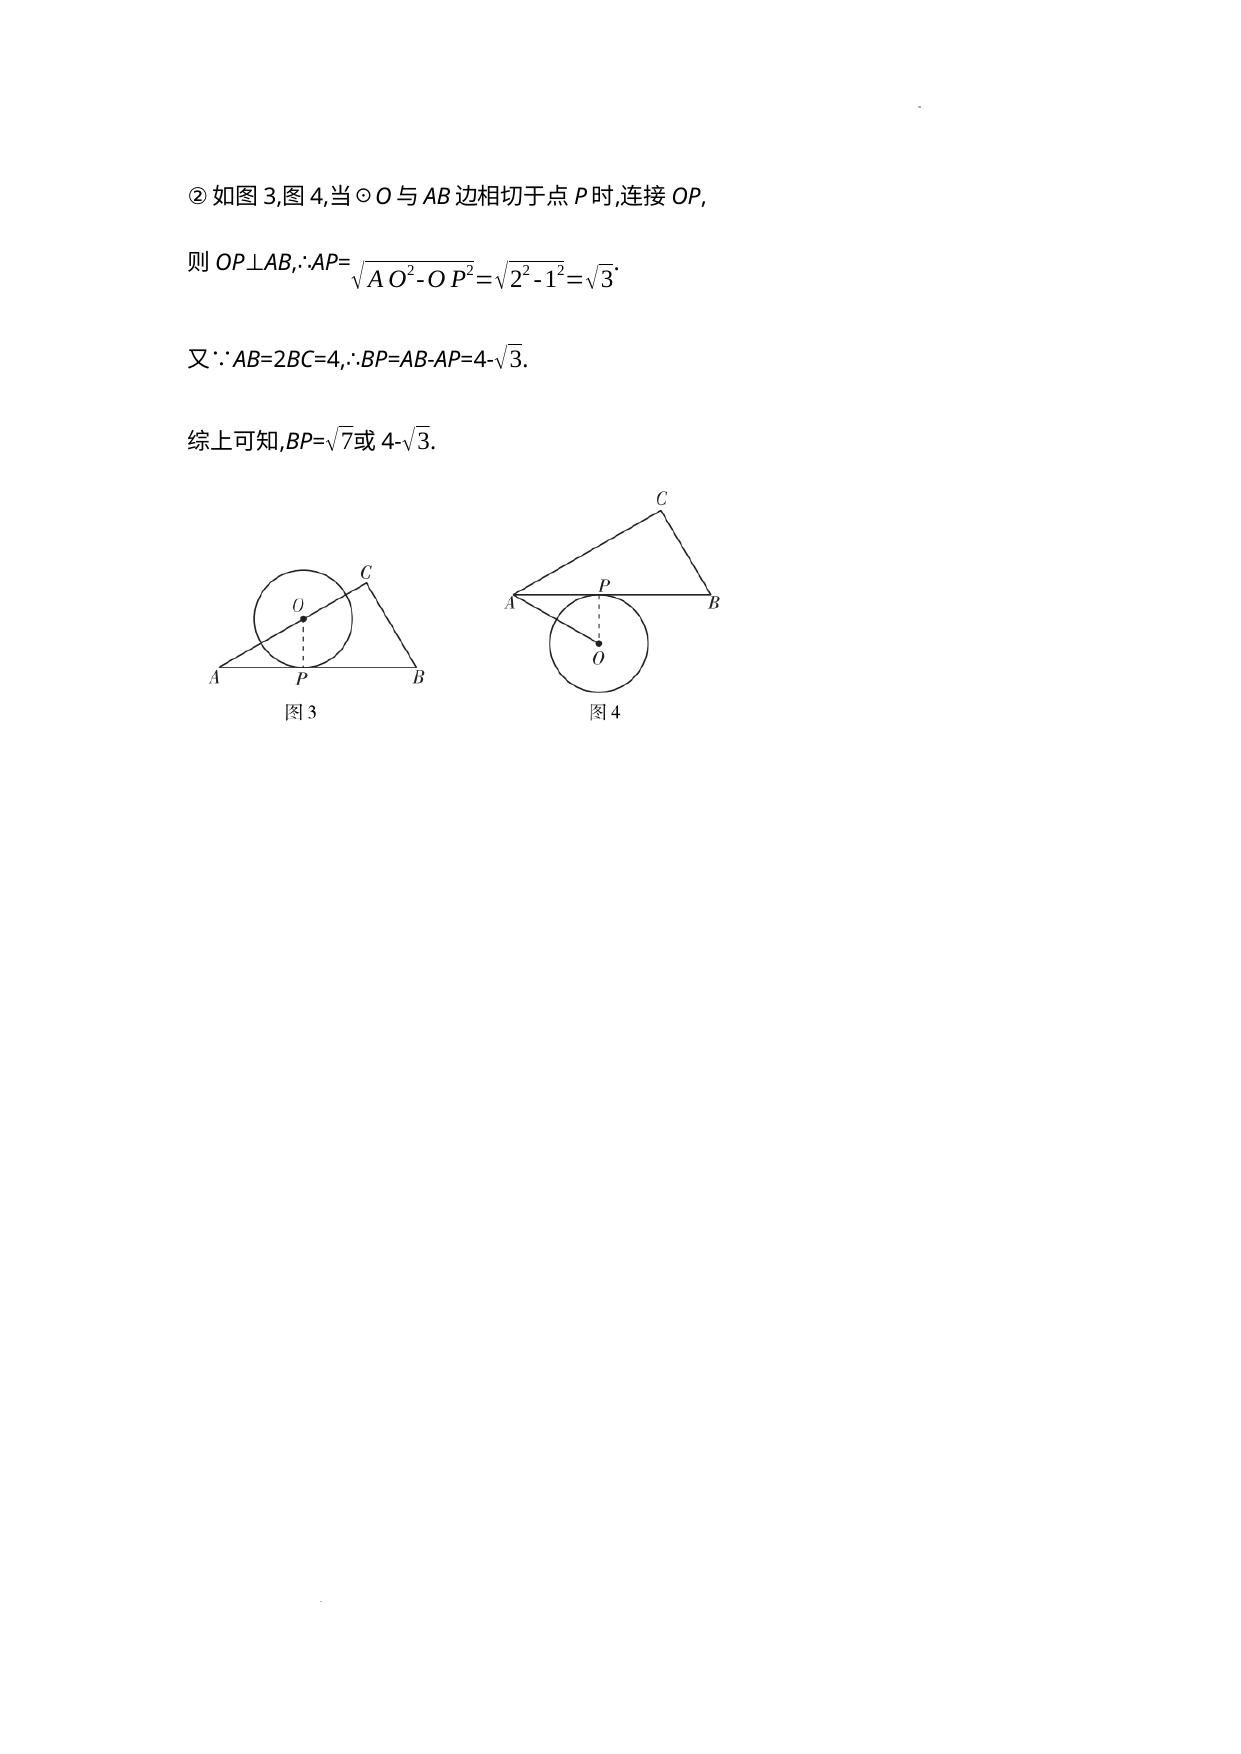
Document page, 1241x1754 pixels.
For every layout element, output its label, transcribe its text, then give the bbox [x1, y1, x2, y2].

text 又∵AB=2BC=4,∴BP=AB-AP=4-. [187, 325, 1053, 390]
text 综上可知,BP=或4-. [187, 407, 1053, 472]
picture [187, 488, 748, 727]
text 则OP⊥AB,∴AP=. [187, 244, 1053, 309]
text ②如图3,图4,当☉O与AB边相切于点P时,连接OP, [187, 162, 1053, 227]
